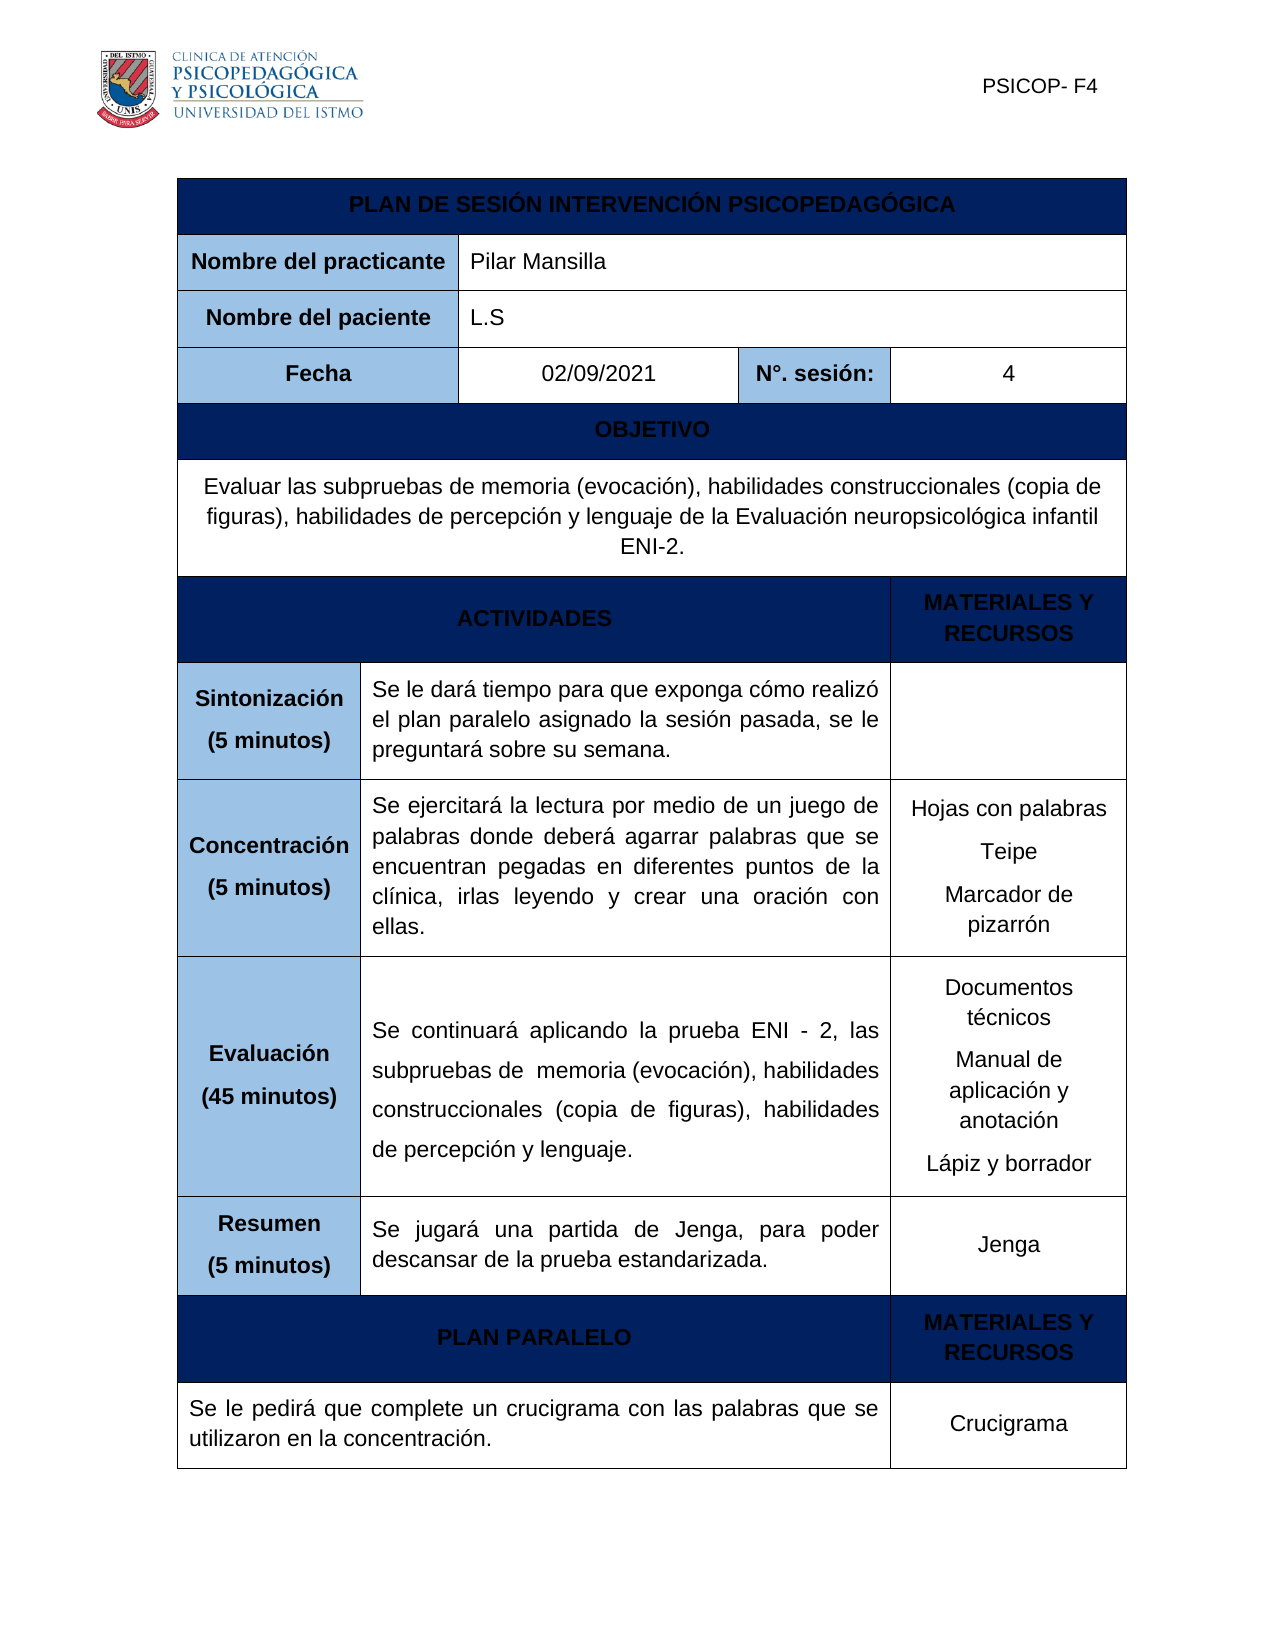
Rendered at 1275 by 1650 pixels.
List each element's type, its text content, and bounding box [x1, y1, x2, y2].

table_cell Se le dará tiempo para que exponga cómo realizó el plan paralelo asignado la sesión pasada, se le preguntará sobre su semana. [361, 663, 890, 779]
table_cell Se continuará aplicando la prueba ENI - 2, las subpruebas de memoria (evocación), habilidades construccionales (copia de figuras), habilidades de percepción y lenguaje. [361, 957, 890, 1196]
table_cell Se le pedirá que complete un crucigrama con las palabras que se utilizaron en la concentración. [178, 1383, 890, 1468]
table_cell 02/09/2021 [459, 348, 738, 403]
table_cell N°. sesión: [739, 348, 890, 403]
table_cell Sintonización (5 minutos) [178, 663, 360, 779]
table_cell OBJETIVO [178, 404, 1126, 459]
table_cell Pilar Mansilla [459, 235, 1126, 290]
table_cell 4 [891, 348, 1126, 403]
table_cell Resumen (5 minutos) [178, 1197, 360, 1295]
table_cell ACTIVIDADES [178, 577, 890, 662]
table_cell Concentración (5 minutos) [178, 780, 360, 956]
table_cell Evaluación (45 minutos) [178, 957, 360, 1196]
table_cell Documentos técnicos Manual de aplicación y anotación Lápiz y borrador [891, 957, 1126, 1196]
picture [45, 21, 424, 163]
table_cell MATERIALES Y RECURSOS [891, 1296, 1126, 1382]
table_cell Nombre del paciente [178, 291, 458, 347]
table_cell [891, 663, 1126, 779]
table_header PLAN DE SESIÓN INTERVENCIÓN PSICOPEDAGÓGICA [178, 179, 1126, 234]
table_cell Se jugará una partida de Jenga, para poder descansar de la prueba estandarizada. [361, 1197, 890, 1295]
table_cell Se ejercitará la lectura por medio de un juego de palabras donde deberá agarrar palabras que se encuentran pegadas en diferentes puntos de la clínica, irlas leyendo y crear una oración con ellas. [361, 780, 890, 956]
table_cell Nombre del practicante [178, 235, 458, 290]
table_cell Evaluar las subpruebas de memoria (evocación), habilidades construccionales (copia de figuras), habilidades de percepción y lenguaje de la Evaluación neuropsicológica infantil ENI-2. [178, 460, 1126, 576]
table_cell Fecha [178, 348, 458, 403]
table_cell L.S [459, 291, 1126, 347]
table_cell PLAN PARALELO [178, 1296, 890, 1382]
table_cell Jenga [891, 1197, 1126, 1295]
table_cell Crucigrama [891, 1383, 1126, 1468]
table_cell MATERIALES Y RECURSOS [891, 577, 1126, 662]
table_cell Hojas con palabras Teipe Marcador de pizarrón [891, 780, 1126, 956]
